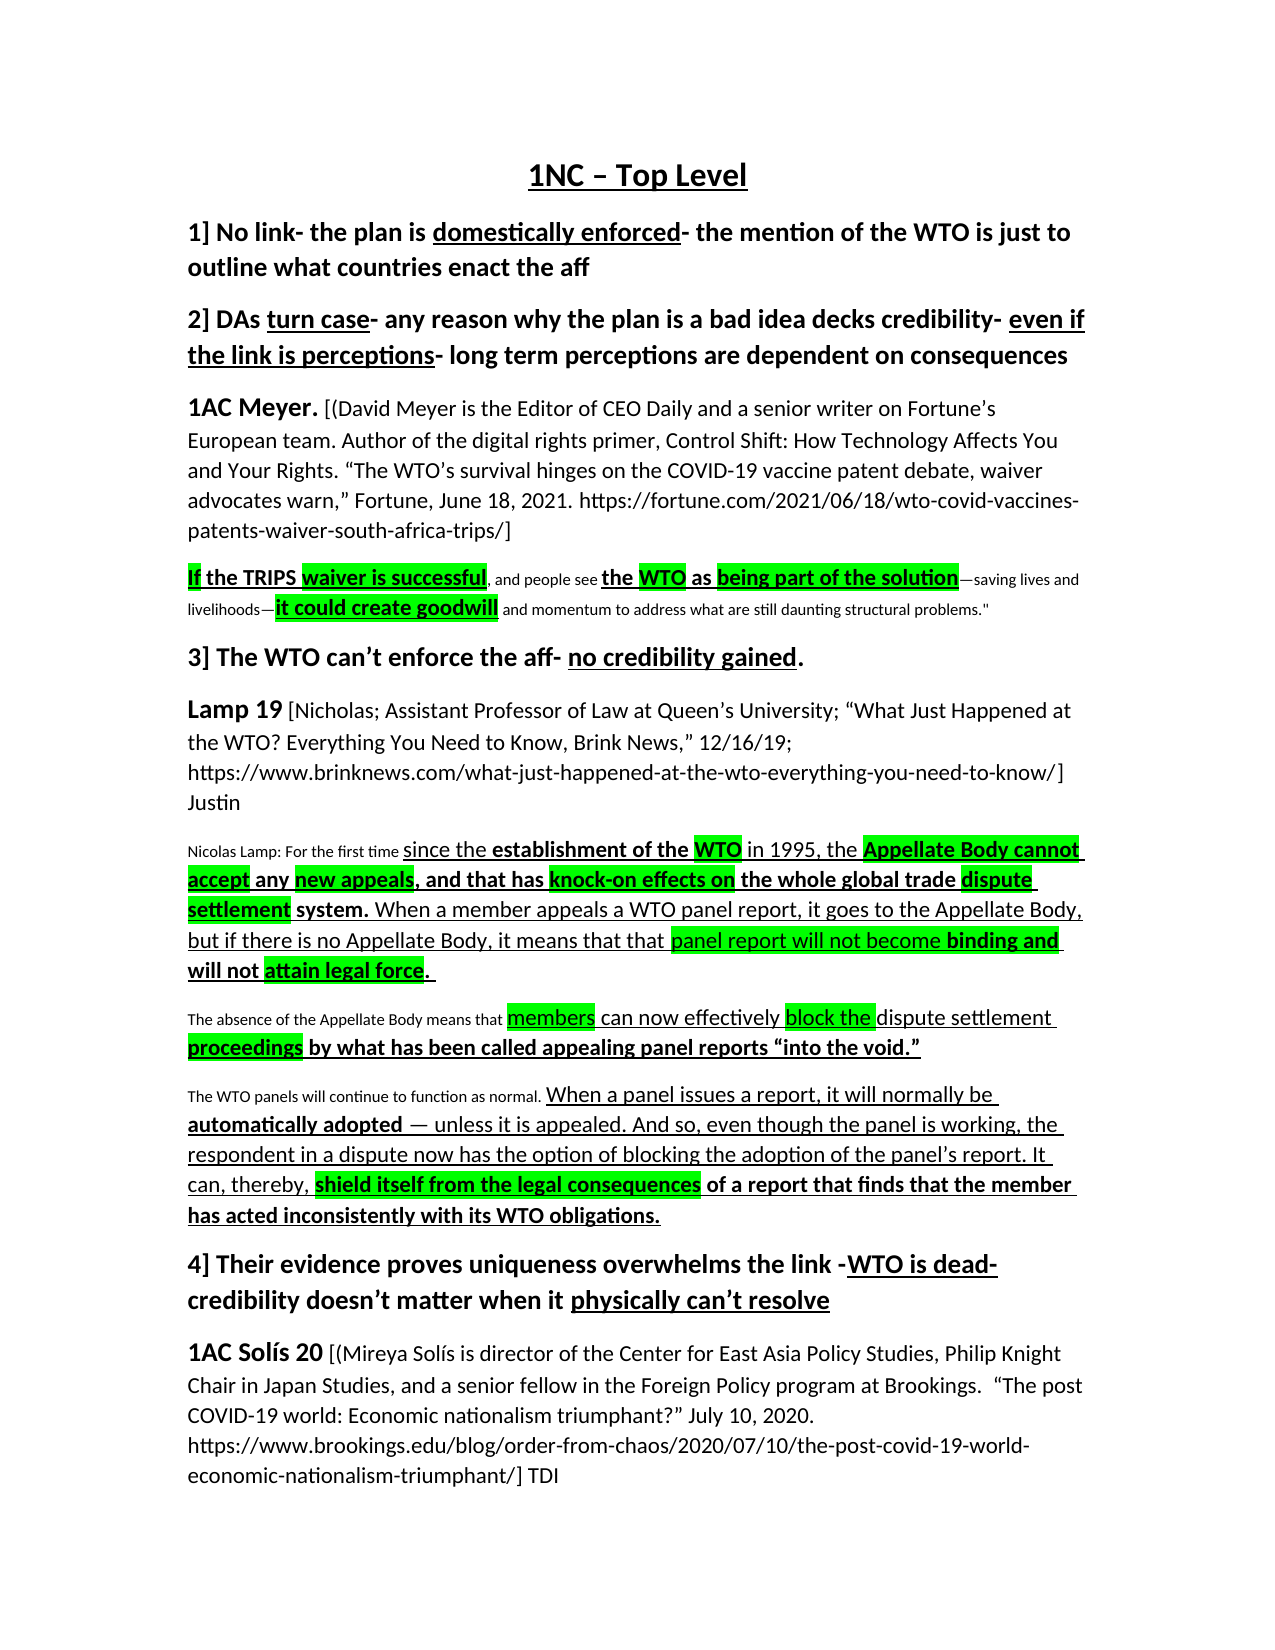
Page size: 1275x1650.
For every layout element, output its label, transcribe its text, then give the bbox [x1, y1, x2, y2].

subtitle 4] Their evidence proves uniqueness overwhelms the link -WTO is dead-credibility doesn’t matter when it physically can’t resolve [187, 1248, 1087, 1316]
text Lamp 19 [Nicholas; Assistant Professor of Law at Queen’s University; “What Just Happened at the WTO? Everything You Need to Know, Brink News,” 12/16/19; https://www.brinknews.com/what-just-happened-at-the-wto-everything-you-need-to-know/] Justin [187, 693, 1087, 816]
text 1AC Meyer. [(David Meyer is the Editor of CEO Daily and a senior writer on Fortune’s European team. Author of the digital rights primer, Control Shift: How Technology Affects You and Your Rights. “The WTO’s survival hinges on the COVID-19 vaccine patent debate, waiver advocates warn,” Fortune, June 18, 2021. https://fortune.com/2021/06/18/wto-covid-vaccines-patents-waiver-south-africa-trips/] [187, 391, 1087, 544]
subtitle 1] No link- the plan is domestically enforced- the mention of the WTO is just to outline what countries enact the aff [187, 215, 1087, 283]
subtitle 2] DAs turn case- any reason why the plan is a bad idea decks credibility- even if the link is perceptions- long term perceptions are dependent on consequences [187, 303, 1087, 371]
text 1AC Solís 20 [(Mireya Solís is director of the Center for East Asia Policy Studies, Philip Knight Chair in Japan Studies, and a senior fellow in the Foreign Policy program at Brookings. “The post COVID-19 world: Economic nationalism triumphant?” July 10, 2020. https://www.brookings.edu/blog/order-from-chaos/2020/07/10/the-post-covid-19-world-economic-nationalism-triumphant/] TDI [187, 1336, 1087, 1489]
text If the TRIPS waiver is successful, and people see the WTO as being part of the solution—saving lives and livelihoods—it could create goodwill and momentum to address what are still daunting structural problems." [187, 563, 1087, 622]
text The WTO panels will continue to function as normal. When a panel issues a report, it will normally be automatically adopted — unless it is appealed. And so, even though the panel is working, the respondent in a dispute now has the option of blocking the adoption of the panel’s report. It can, thereby, shield itself from the legal consequences of a report that finds that the member has acted inconsistently with its WTO obligations. [187, 1080, 1087, 1229]
subtitle 3] The WTO can’t enforce the aff- no credibility gained. [187, 640, 1087, 673]
text The absence of the Appellate Body means that members can now effectively block the dispute settlement proceedings by what has been called appealing panel reports “into the void.” [187, 1003, 1087, 1061]
text Nicolas Lamp: For the first time since the establishment of the WTO in 1995, the Appellate Body cannot accept any new appeals, and that has knock-on effects on the whole global trade dispute settlement system. When a member appeals a WTO panel report, it goes to the Appellate Body, but if there is no Appellate Body, it means that that panel report will not become binding and will not attain legal force. [187, 835, 1087, 984]
subtitle 1NC – Top Level [187, 154, 1087, 195]
